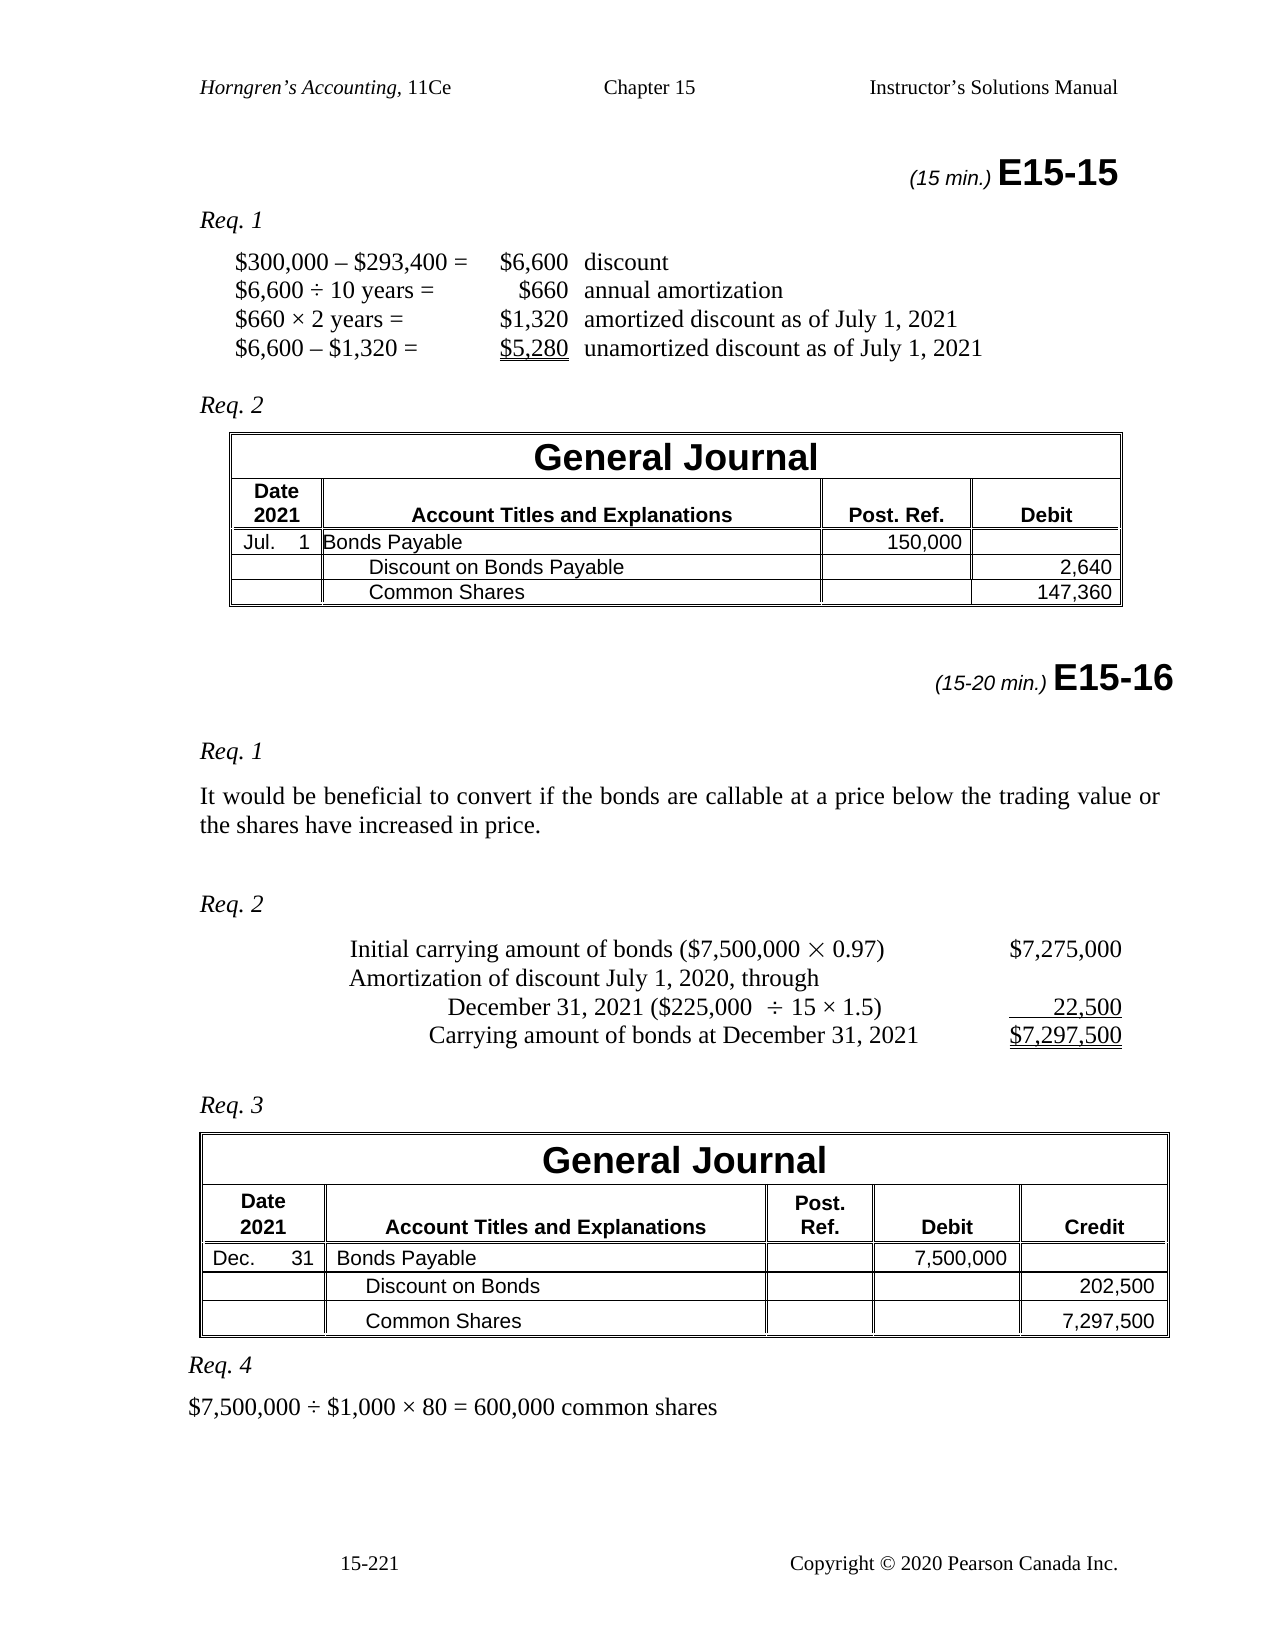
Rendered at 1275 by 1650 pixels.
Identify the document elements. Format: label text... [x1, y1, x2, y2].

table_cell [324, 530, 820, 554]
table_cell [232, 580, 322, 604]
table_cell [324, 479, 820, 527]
text Req. 2 [199, 391, 1125, 419]
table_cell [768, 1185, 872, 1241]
text Req. 2 [199, 889, 1125, 917]
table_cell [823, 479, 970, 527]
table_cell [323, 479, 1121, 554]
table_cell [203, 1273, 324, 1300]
text Req. 3 [199, 1090, 1174, 1119]
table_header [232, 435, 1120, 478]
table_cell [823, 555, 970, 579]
text Req. 1 [199, 736, 1125, 764]
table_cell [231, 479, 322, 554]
text It would be beneficial to convert if the bonds are callable at a price below the trading value or the shares have increased in price. [199, 781, 1162, 839]
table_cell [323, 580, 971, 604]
text Amortization of discount July 1, 2020, through [348, 963, 1125, 992]
text $660 × 2 years = $1,320 amortized discount as of July 1, 2021 [199, 304, 1125, 333]
text December 31, 2021 ($225,000 15 × 1.5) 22,500 [348, 992, 1125, 1020]
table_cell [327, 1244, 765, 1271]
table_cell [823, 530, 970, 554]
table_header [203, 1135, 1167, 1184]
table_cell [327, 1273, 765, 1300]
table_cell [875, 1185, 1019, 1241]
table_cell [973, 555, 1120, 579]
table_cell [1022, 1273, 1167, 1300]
text $7,500,000 ÷ $1,000 × 80 = 600,000 common shares [188, 1392, 1174, 1421]
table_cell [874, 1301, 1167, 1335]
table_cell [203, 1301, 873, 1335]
text (15 min.) E15-15 [187, 150, 1174, 193]
text (15-20 min.) E15-16 [188, 655, 1174, 698]
text Initial carrying amount of bonds ($7,500,000 0.97) $7,275,000 [349, 934, 1125, 963]
text Req. 4 [188, 1351, 1174, 1379]
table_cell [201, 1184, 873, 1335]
text Req. 1 [199, 206, 1125, 234]
text $6,600 – $1,320 = $5,280 unamortized discount as of July 1, 2021 [199, 333, 1125, 362]
text $300,000 – $293,400 = $6,600 discount [199, 247, 1125, 276]
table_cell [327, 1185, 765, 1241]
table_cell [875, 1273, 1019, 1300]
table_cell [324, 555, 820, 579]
text Carrying amount of bonds at December 31, 2021 $7,297,500 [348, 1020, 1125, 1049]
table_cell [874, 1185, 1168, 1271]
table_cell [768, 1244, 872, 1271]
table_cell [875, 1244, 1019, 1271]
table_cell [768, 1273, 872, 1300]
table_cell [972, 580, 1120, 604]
text $6,600 ÷ 10 years = $660 annual amortization [199, 276, 1125, 304]
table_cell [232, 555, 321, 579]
